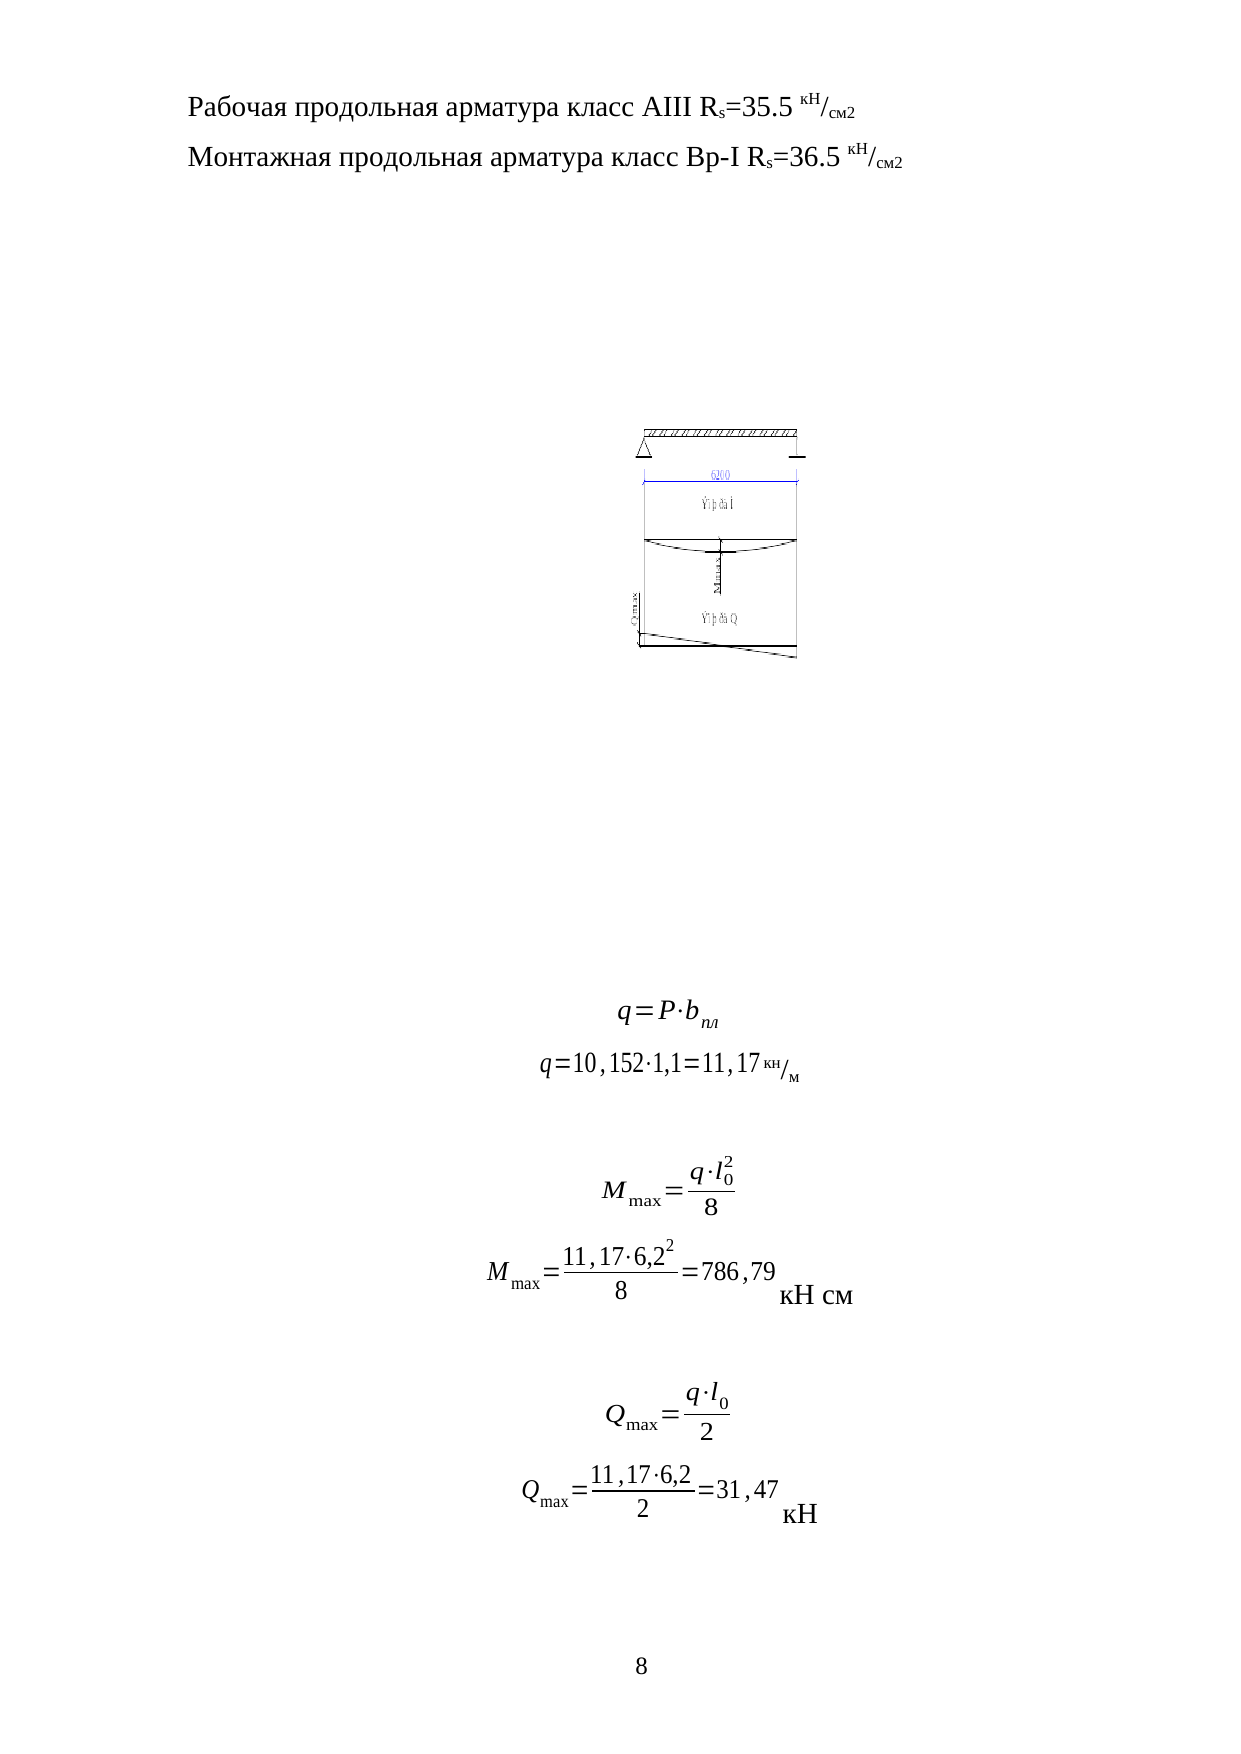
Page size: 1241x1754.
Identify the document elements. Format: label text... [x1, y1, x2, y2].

text Рабочая продольная арматура класс AIII Rs=35.5 кН/см2 [131, 89, 1152, 122]
text кН см [131, 1236, 1152, 1311]
text кН [131, 1460, 1152, 1530]
text кн/м [131, 1047, 1152, 1086]
text Монтажная продольная арматура класс Вр-I Rs=36.5 кН/см2 [131, 139, 1152, 172]
